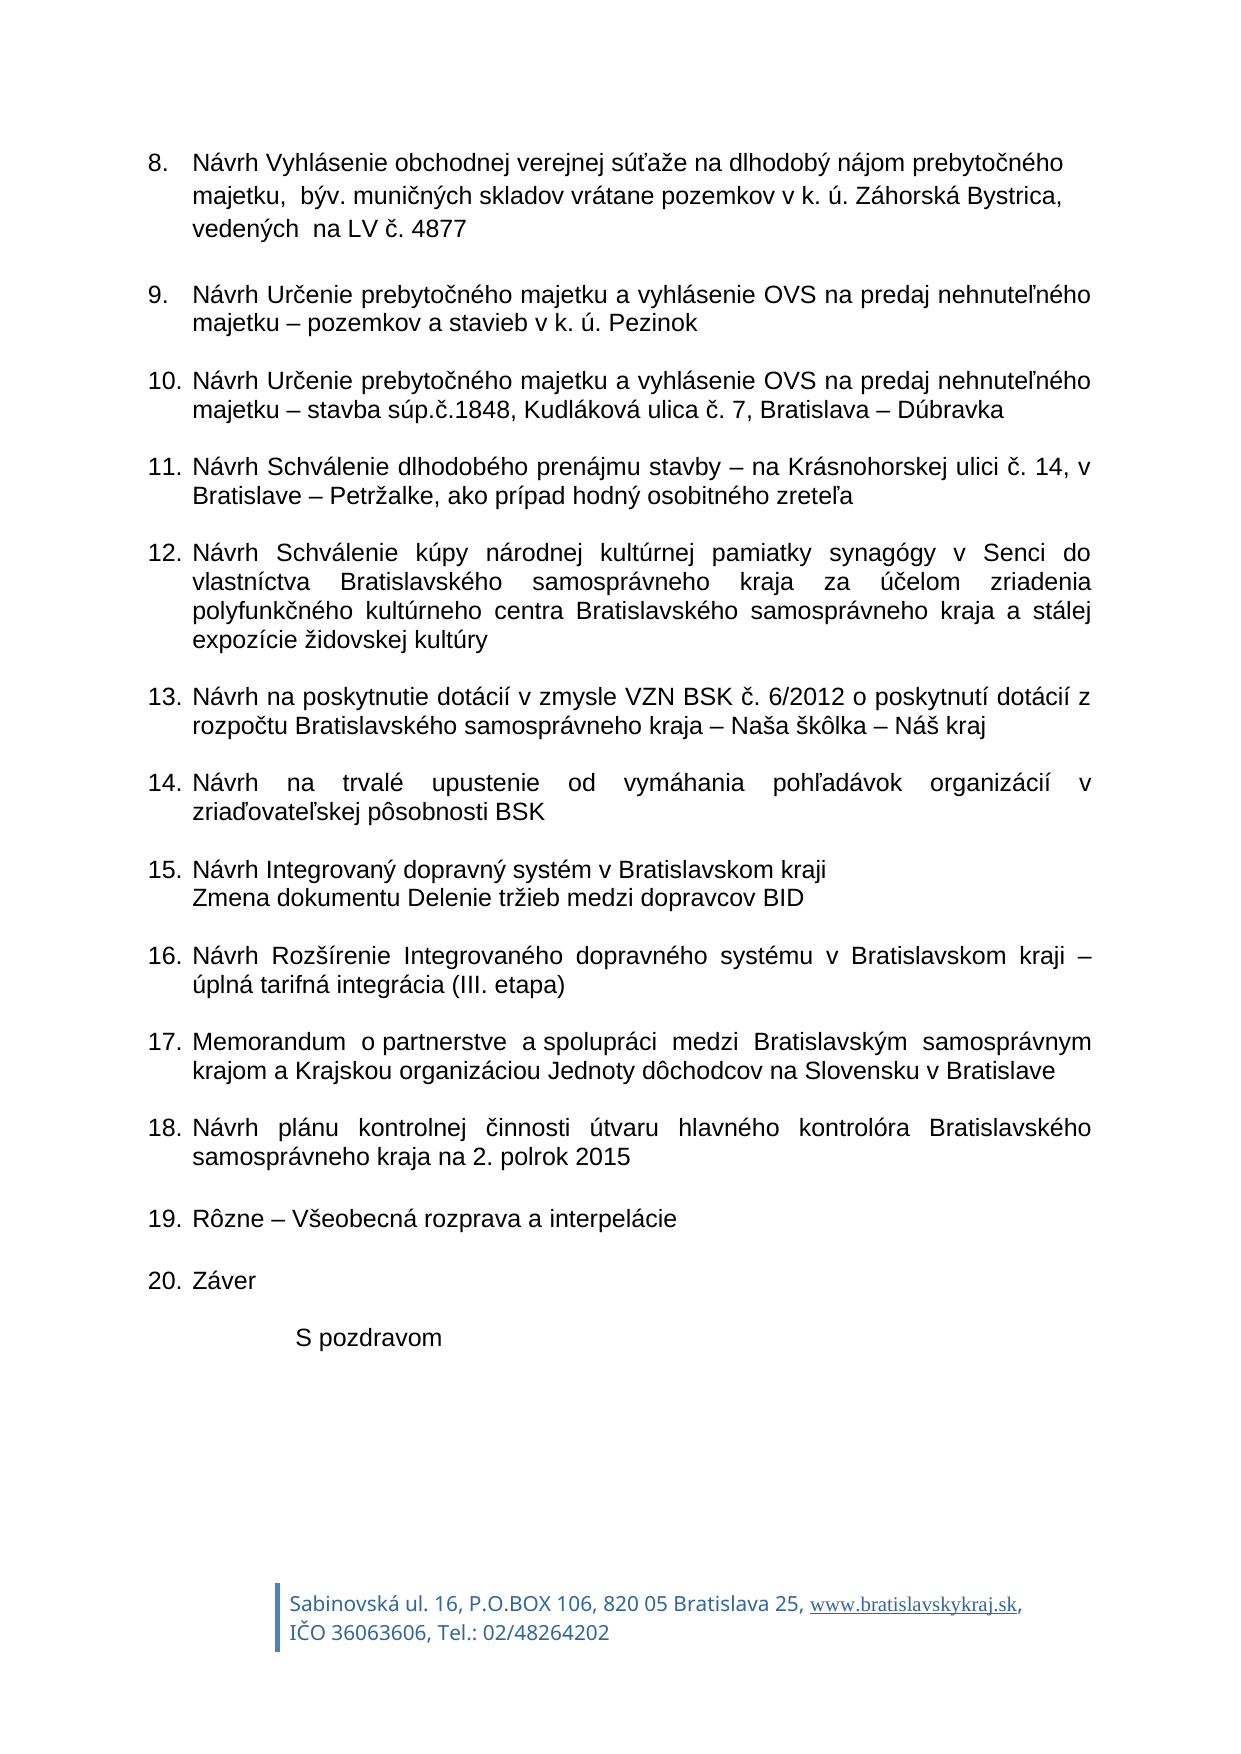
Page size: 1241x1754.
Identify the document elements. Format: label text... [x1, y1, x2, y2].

list Memorandum o partnerstve a spolupráci medzi Bratislavským samosprávnym krajom a Krajskou organizáciou Jednoty dôchodcov na Slovensku v Bratislave [148, 1027, 1093, 1085]
text S pozdravom [221, 1323, 1093, 1352]
list Návrh Vyhlásenie obchodnej verejnej súťaže na dlhodobý nájom prebytočného majetku, býv. muničných skladov vrátane pozemkov v k. ú. Záhorská Bystrica, vedených na LV č. 4877 [148, 148, 1093, 242]
list Návrh plánu kontrolnej činnosti útvaru hlavného kontrolóra Bratislavského samosprávneho kraja na 2. polrok 2015 [148, 1113, 1093, 1171]
list Rôzne – Všeobecná rozprava a interpelácie [148, 1204, 1093, 1233]
list Návrh Schválenie dlhodobého prenájmu stavby – na Krásnohorskej ulici č. 14, v Bratislave – Petržalke, ako prípad hodný osobitného zreteľa [148, 452, 1093, 510]
text Zmena dokumentu Delenie tržieb medzi dopravcov BID [148, 883, 1093, 912]
list Návrh Schválenie kúpy národnej kultúrnej pamiatky synagógy v Senci do vlastníctva Bratislavského samosprávneho kraja za účelom zriadenia polyfunkčného kultúrneho centra Bratislavského samosprávneho kraja a stálej expozície židovskej kultúry [148, 538, 1093, 653]
list Návrh Určenie prebytočného majetku a vyhlásenie OVS na predaj nehnuteľného majetku – pozemkov a stavieb v k. ú. Pezinok [148, 280, 1093, 337]
list Záver [148, 1266, 1093, 1294]
list Návrh Integrovaný dopravný systém v Bratislavskom kraji [148, 855, 1093, 883]
list Návrh Určenie prebytočného majetku a vyhlásenie OVS na predaj nehnuteľného majetku – stavba súp.č.1848, Kudláková ulica č. 7, Bratislava – Dúbravka [148, 366, 1093, 423]
list Návrh na trvalé upustenie od vymáhania pohľadávok organizácií v zriaďovateľskej pôsobnosti BSK [148, 768, 1093, 826]
list Návrh na poskytnutie dotácií v zmysle VZN BSK č. 6/2012 o poskytnutí dotácií z rozpočtu Bratislavského samosprávneho kraja – Naša škôlka – Náš kraj [148, 682, 1093, 740]
list Návrh Rozšírenie Integrovaného dopravného systému v Bratislavskom kraji – úplná tarifná integrácia (III. etapa) [148, 941, 1093, 998]
